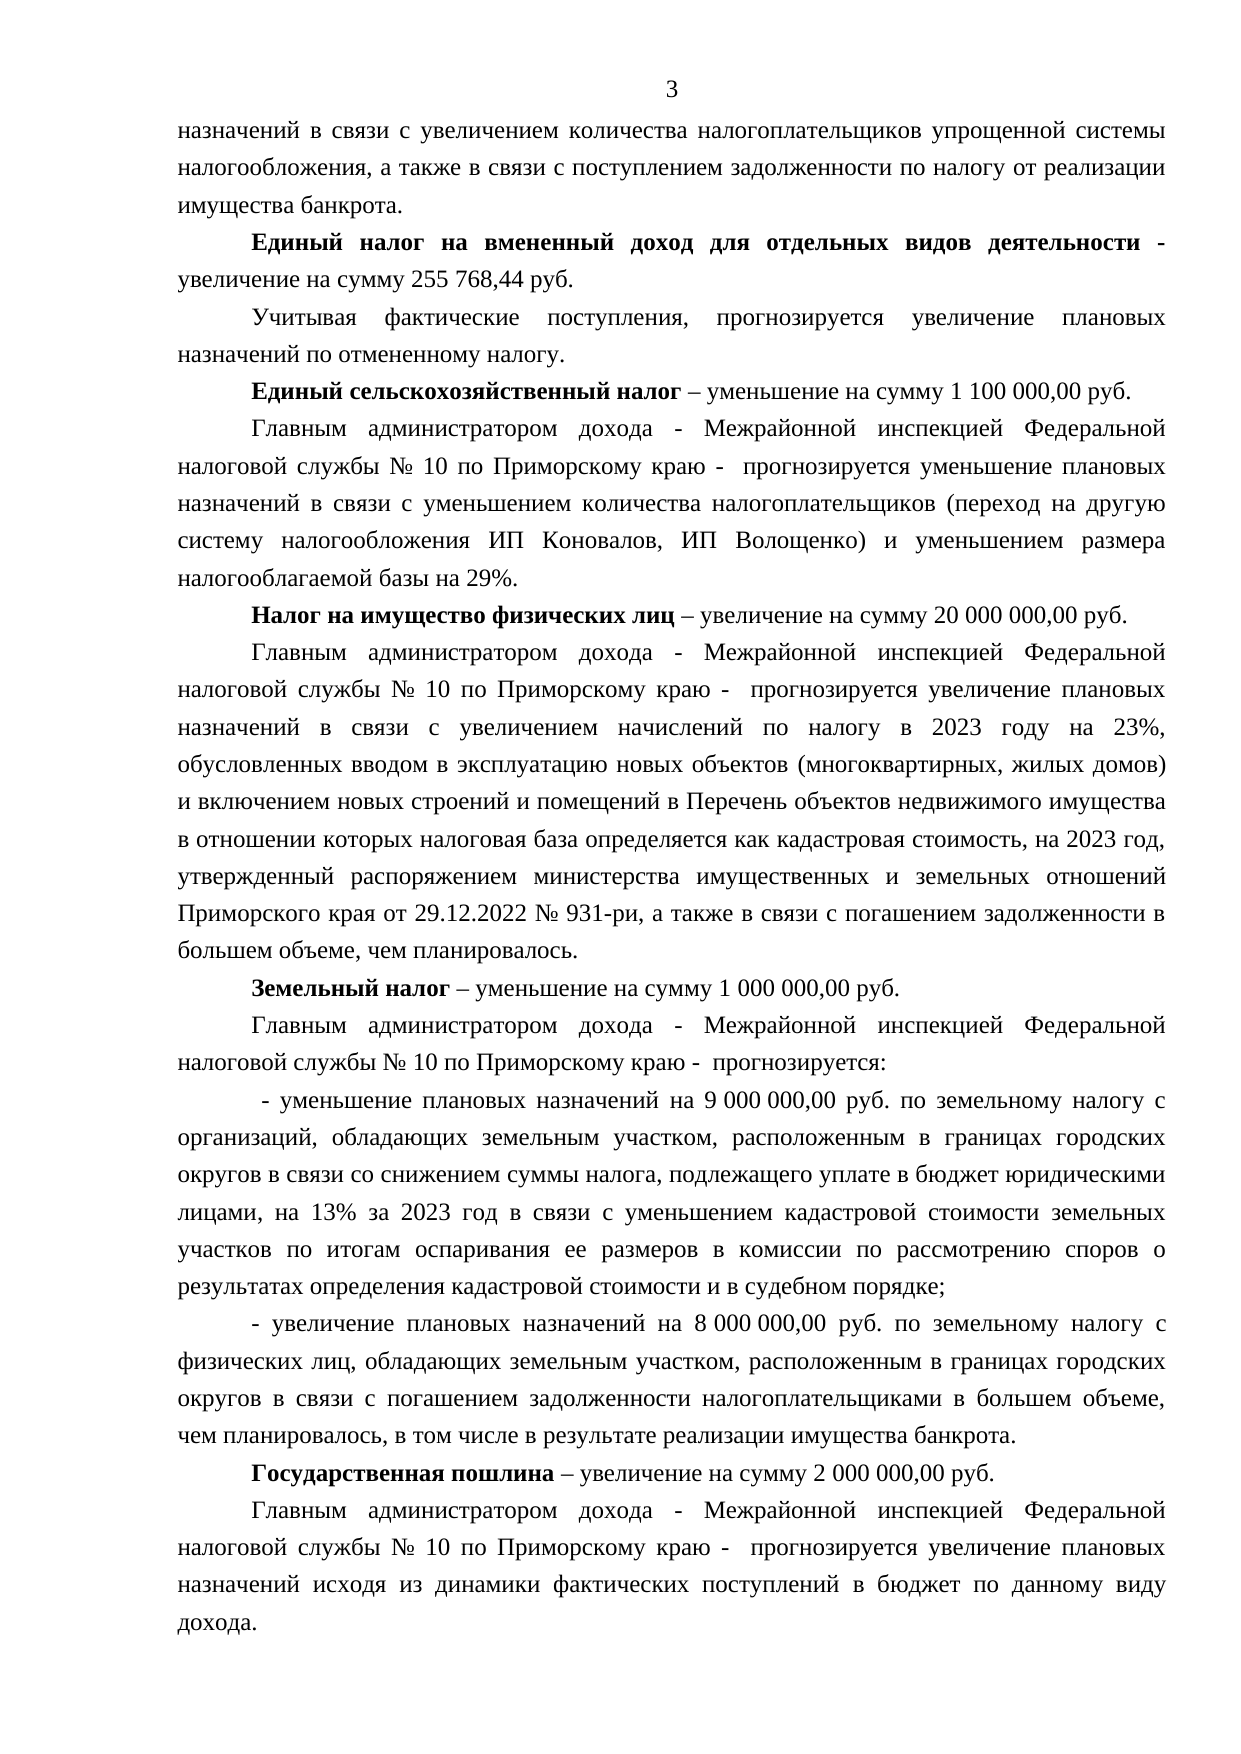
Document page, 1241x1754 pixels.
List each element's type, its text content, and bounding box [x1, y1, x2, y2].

text Земельный налог – уменьшение на сумму 1 000 000,00 руб. [177, 973, 1167, 1002]
text Главным администратором дохода - Межрайонной инспекцией Федеральной налоговой службы № 10 по Приморскому краю - прогнозируется увеличение плановых назначений исходя из динамики фактических поступлений в бюджет по данному виду дохода. [177, 1495, 1167, 1636]
text Государственная пошлина – увеличение на сумму 2 000 000,00 руб. [177, 1458, 1167, 1486]
text Единый сельскохозяйственный налог – уменьшение на сумму 1 100 000,00 руб. [177, 376, 1167, 405]
text - уменьшение плановых назначений на 9 000 000,00 руб. по земельному налогу с организаций, обладающих земельным участком, расположенным в границах городских округов в связи со снижением суммы налога, подлежащего уплате в бюджет юридическими лицами, на 13% за 2023 год в связи с уменьшением кадастровой стоимости земельных участков по итогам оспаривания ее размеров в комиссии по рассмотрению споров о результатах определения кадастровой стоимости и в судебном порядке; [177, 1085, 1167, 1300]
text Главным администратором дохода - Межрайонной инспекцией Федеральной налоговой службы № 10 по Приморскому краю - прогнозируется: [177, 1010, 1167, 1076]
text Единый налог на вмененный доход для отдельных видов деятельности - увеличение на сумму 255 768,44 руб. [177, 227, 1167, 293]
text Налог на имущество физических лиц – увеличение на сумму 20 000 000,00 руб. [177, 600, 1167, 629]
text Учитывая фактические поступления, прогнозируется увеличение плановых назначений по отмененному налогу. [177, 302, 1167, 368]
text Главным администратором дохода - Межрайонной инспекцией Федеральной налоговой службы № 10 по Приморскому краю - прогнозируется уменьшение плановых назначений в связи с уменьшением количества налогоплательщиков (переход на другую систему налогообложения ИП Коновалов, ИП Волощенко) и уменьшением размера налогооблагаемой базы на 29%. [177, 413, 1167, 591]
text - увеличение плановых назначений на 8 000 000,00 руб. по земельному налогу с физических лиц, обладающих земельным участком, расположенным в границах городских округов в связи с погашением задолженности налогоплательщиками в большем объеме, чем планировалось, в том числе в результате реализации имущества банкрота. [177, 1308, 1167, 1449]
text Главным администратором дохода - Межрайонной инспекцией Федеральной налоговой службы № 10 по Приморскому краю - прогнозируется увеличение плановых назначений в связи с увеличением начислений по налогу в 2023 году на 23%, обусловленных вводом в эксплуатацию новых объектов (многоквартирных, жилых домов) и включением новых строений и помещений в Перечень объектов недвижимого имущества в отношении которых налоговая база определяется как кадастровая стоимость, на 2023 год, утвержденный распоряжением министерства имущественных и земельных отношений Приморского края от 29.12.2022 № 931-ри, а также в связи с погашением задолженности в большем объеме, чем планировалось. [177, 637, 1167, 964]
